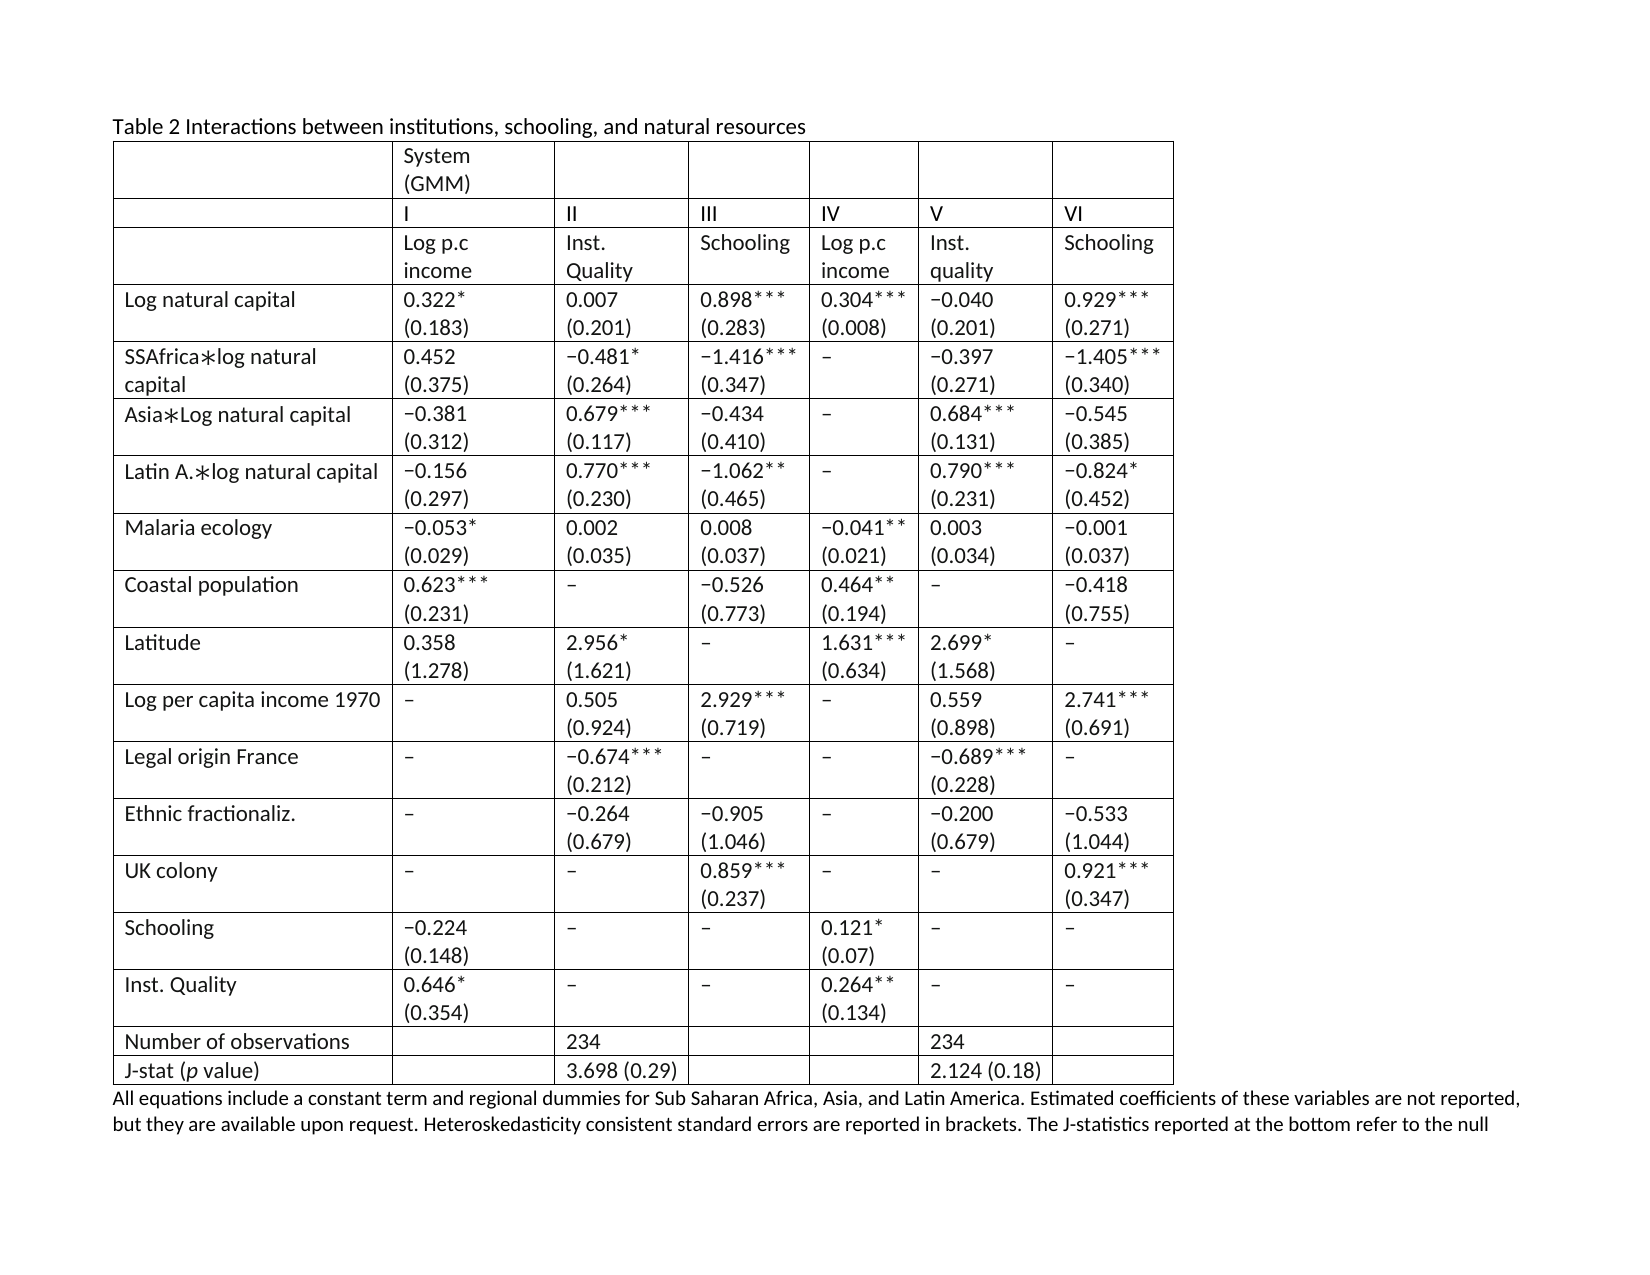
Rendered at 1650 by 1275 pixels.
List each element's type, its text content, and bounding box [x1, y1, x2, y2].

table_cell 2.741*** (0.691) [1053, 685, 1173, 741]
table_header [810, 142, 918, 198]
table_cell −0.001 (0.037) [1053, 514, 1173, 569]
table_header [114, 142, 392, 198]
table_cell Latin A.∗log natural capital [114, 456, 392, 512]
table_cell Number of observations [114, 1027, 392, 1055]
table_cell – [555, 571, 688, 627]
table_cell 0.684*** (0.131) [919, 399, 1052, 455]
table_cell Ethnic fractionaliz. [114, 799, 392, 855]
table_cell III [689, 199, 809, 227]
table_cell – [919, 856, 1052, 912]
table_cell [689, 1056, 809, 1084]
table_cell – [810, 456, 918, 512]
table_cell 0.929*** (0.271) [1053, 285, 1173, 341]
table_cell Schooling [114, 913, 392, 969]
table_cell [393, 1027, 554, 1055]
table_cell – [555, 913, 688, 969]
table_cell – [919, 571, 1052, 627]
table_cell Inst. Quality [555, 228, 688, 284]
table_cell 1.631*** (0.634) [810, 628, 918, 684]
table_cell 2.929*** (0.719) [689, 685, 809, 741]
table_cell 0.770*** (0.230) [555, 456, 688, 512]
table_cell −0.397 (0.271) [919, 342, 1052, 398]
table_cell 0.322* (0.183) [393, 285, 554, 341]
table_cell −1.416*** (0.347) [689, 342, 809, 398]
table_cell 234 [555, 1027, 688, 1055]
table_cell −1.062** (0.465) [689, 456, 809, 512]
table_cell SSAfrica∗log natural capital [114, 342, 392, 398]
table_cell – [1053, 970, 1173, 1026]
table_cell Log natural capital [114, 285, 392, 341]
table_cell 3.698 (0.29) [555, 1056, 688, 1084]
table_cell – [393, 685, 554, 741]
table_cell – [810, 685, 918, 741]
table_cell [1053, 1027, 1173, 1055]
table_cell −0.824* (0.452) [1053, 456, 1173, 512]
table_header [555, 142, 688, 198]
table_cell – [1053, 742, 1173, 798]
table_cell – [689, 628, 809, 684]
table_cell 0.623*** (0.231) [393, 571, 554, 627]
table_cell 2.956* (1.621) [555, 628, 688, 684]
table_cell VI [1053, 199, 1173, 227]
table_cell 0.464** (0.194) [810, 571, 918, 627]
table_cell Inst. Quality [114, 970, 392, 1026]
table_header [689, 142, 809, 198]
table_cell 0.921*** (0.347) [1053, 856, 1173, 912]
table_cell – [689, 970, 809, 1026]
table_cell −0.434 (0.410) [689, 399, 809, 455]
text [112, 1085, 1537, 1136]
table_cell II [555, 199, 688, 227]
table_cell 2.124 (0.18) [919, 1056, 1052, 1084]
table_cell 0.859*** (0.237) [689, 856, 809, 912]
table_cell 0.264** (0.134) [810, 970, 918, 1026]
table_cell Schooling [1053, 228, 1173, 284]
table_cell −0.905 (1.046) [689, 799, 809, 855]
table_cell 0.008 (0.037) [689, 514, 809, 569]
table_cell 234 [919, 1027, 1052, 1055]
table_cell [114, 228, 392, 284]
table_cell −0.481* (0.264) [555, 342, 688, 398]
table_cell [393, 1056, 554, 1084]
table_cell −1.405*** (0.340) [1053, 342, 1173, 398]
table_cell −0.040 (0.201) [919, 285, 1052, 341]
table_cell −0.545 (0.385) [1053, 399, 1173, 455]
table_cell 2.699* (1.568) [919, 628, 1052, 684]
table_cell 0.646* (0.354) [393, 970, 554, 1026]
table_cell 0.002 (0.035) [555, 514, 688, 569]
table_cell 0.304*** (0.008) [810, 285, 918, 341]
table_cell 0.559 (0.898) [919, 685, 1052, 741]
table_cell −0.200 (0.679) [919, 799, 1052, 855]
table_cell −0.156 (0.297) [393, 456, 554, 512]
table_cell [689, 1027, 809, 1055]
table_cell 0.898*** (0.283) [689, 285, 809, 341]
table_cell – [810, 799, 918, 855]
table_cell −0.674*** (0.212) [555, 742, 688, 798]
table_cell 0.679*** (0.117) [555, 399, 688, 455]
table_cell – [919, 913, 1052, 969]
table_cell −0.041** (0.021) [810, 514, 918, 569]
table_header System (GMM) [393, 142, 554, 198]
table_cell – [1053, 628, 1173, 684]
table_cell −0.264 (0.679) [555, 799, 688, 855]
table_cell – [810, 856, 918, 912]
table_cell Coastal population [114, 571, 392, 627]
table_cell −0.224 (0.148) [393, 913, 554, 969]
table_cell 0.452 (0.375) [393, 342, 554, 398]
table_cell Schooling [689, 228, 809, 284]
table_cell J-stat (p value) [114, 1056, 392, 1084]
table_cell – [919, 970, 1052, 1026]
table_cell −0.526 (0.773) [689, 571, 809, 627]
table_cell Asia∗Log natural capital [114, 399, 392, 455]
table_cell – [689, 913, 809, 969]
table_cell Log per capita income 1970 [114, 685, 392, 741]
table_cell Inst. quality [919, 228, 1052, 284]
table_cell – [689, 742, 809, 798]
table_cell 0.790*** (0.231) [919, 456, 1052, 512]
table_cell – [393, 856, 554, 912]
table_cell – [393, 742, 554, 798]
table_cell V [919, 199, 1052, 227]
table_cell −0.689*** (0.228) [919, 742, 1052, 798]
table_cell Malaria ecology [114, 514, 392, 569]
table_cell UK colony [114, 856, 392, 912]
table_cell Legal origin France [114, 742, 392, 798]
table_cell −0.381 (0.312) [393, 399, 554, 455]
table_cell −0.053* (0.029) [393, 514, 554, 569]
table_cell −0.418 (0.755) [1053, 571, 1173, 627]
table_cell I [393, 199, 554, 227]
table_cell [810, 1027, 918, 1055]
table_cell IV [810, 199, 918, 227]
table_header [919, 142, 1052, 198]
table_cell – [393, 799, 554, 855]
table_cell Latitude [114, 628, 392, 684]
table_cell 0.007 (0.201) [555, 285, 688, 341]
table_cell −0.533 (1.044) [1053, 799, 1173, 855]
table_cell – [555, 856, 688, 912]
table_cell 0.358 (1.278) [393, 628, 554, 684]
table_cell Log p.c income [393, 228, 554, 284]
table_cell Log p.c income [810, 228, 918, 284]
table_cell [1053, 1056, 1173, 1084]
table_cell – [1053, 913, 1173, 969]
table_cell 0.505 (0.924) [555, 685, 688, 741]
table_cell – [810, 742, 918, 798]
table_cell – [810, 399, 918, 455]
table_cell – [810, 342, 918, 398]
table_header [1053, 142, 1173, 198]
table_cell 0.003 (0.034) [919, 514, 1052, 569]
table_cell – [555, 970, 688, 1026]
table_cell [114, 199, 392, 227]
table_cell [810, 1056, 918, 1084]
table_cell 0.121* (0.07) [810, 913, 918, 969]
text Table 2 Interactions between institutions, schooling, and natural resources [112, 112, 1537, 141]
